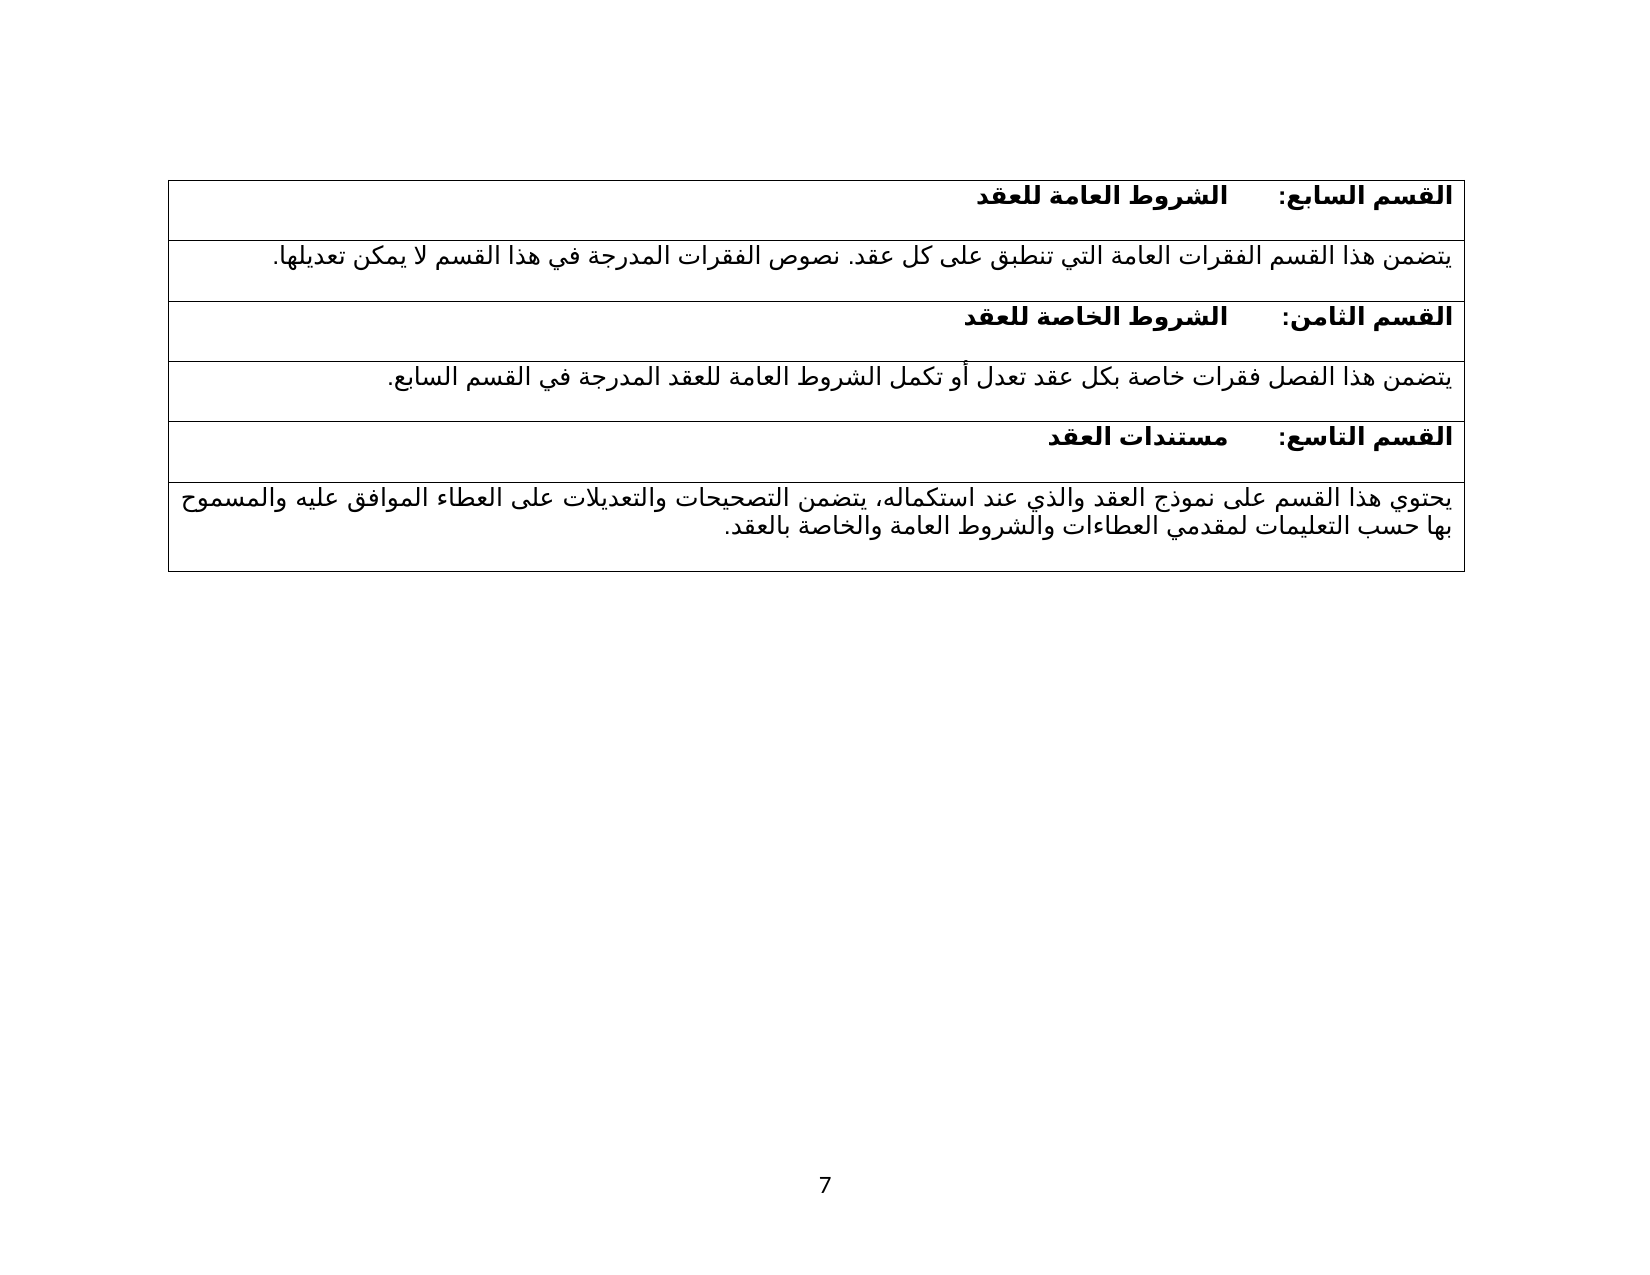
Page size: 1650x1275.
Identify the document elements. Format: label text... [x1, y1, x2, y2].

table_cell يحتوي هذا القسم على نموذج العقد والذي عند استكماله، يتضمن التصحيحات والتعديلات على العطاء الموافق عليه والمسموح بها حسب التعليمات لمقدمي العطاءات والشروط العامة والخاصة بالعقد. [169, 483, 1464, 571]
table_cell القسم الثامن: الشروط الخاصة للعقد [169, 302, 1464, 361]
table_cell القسم التاسع: مستندات العقد [169, 422, 1464, 482]
table_cell يتضمن هذا القسم الفقرات العامة التي تنطبق على كل عقد. نصوص الفقرات المدرجة في هذا القسم لا يمكن تعديلها. [169, 241, 1464, 301]
table_header القسم السابع: الشروط العامة للعقد [169, 181, 1464, 240]
table_cell يتضمن هذا الفصل فقرات خاصة بكل عقد تعدل أو تكمل الشروط العامة للعقد المدرجة في القسم السابع. [169, 362, 1464, 421]
